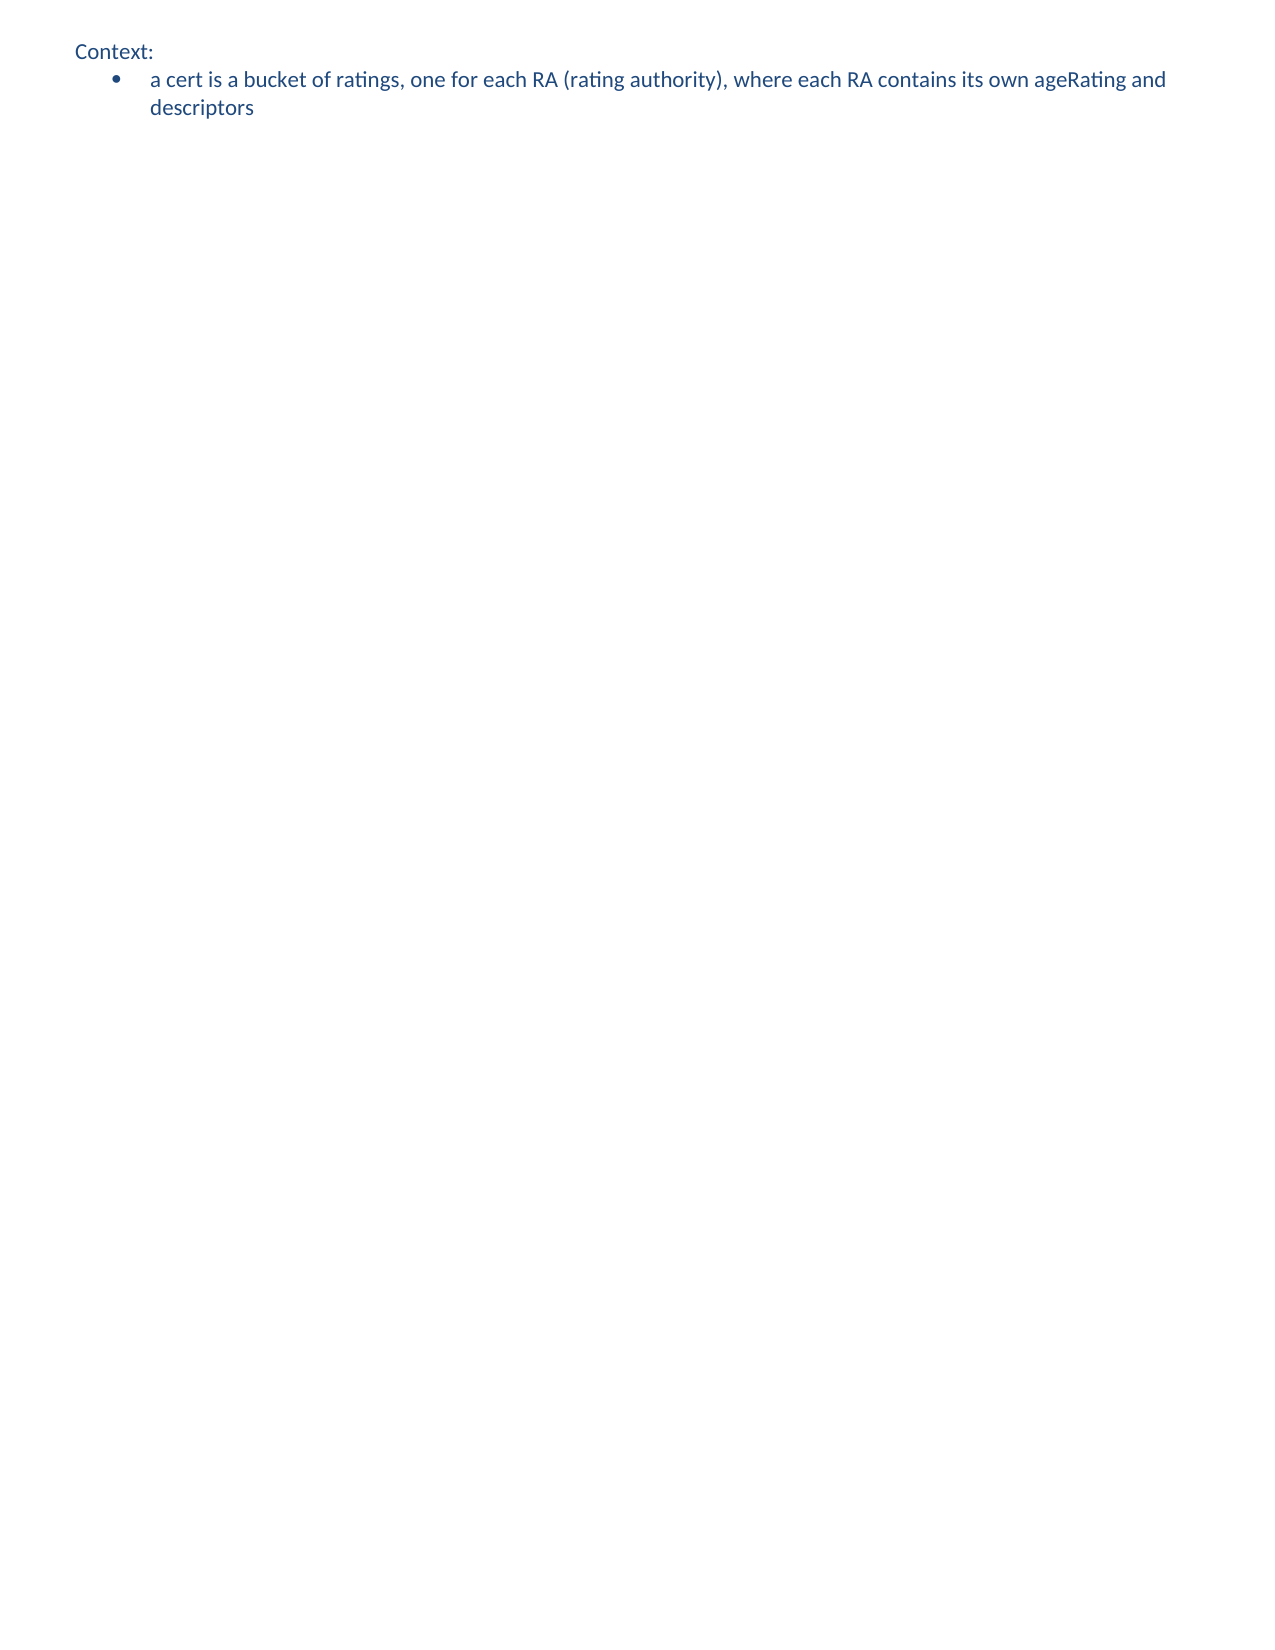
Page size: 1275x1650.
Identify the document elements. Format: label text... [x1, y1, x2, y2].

list a cert is a bucket of ratings, one for each RA (rating authority), where each RA contains its own ageRating and descriptors [112, 66, 1200, 122]
text Context: [75, 37, 1200, 66]
